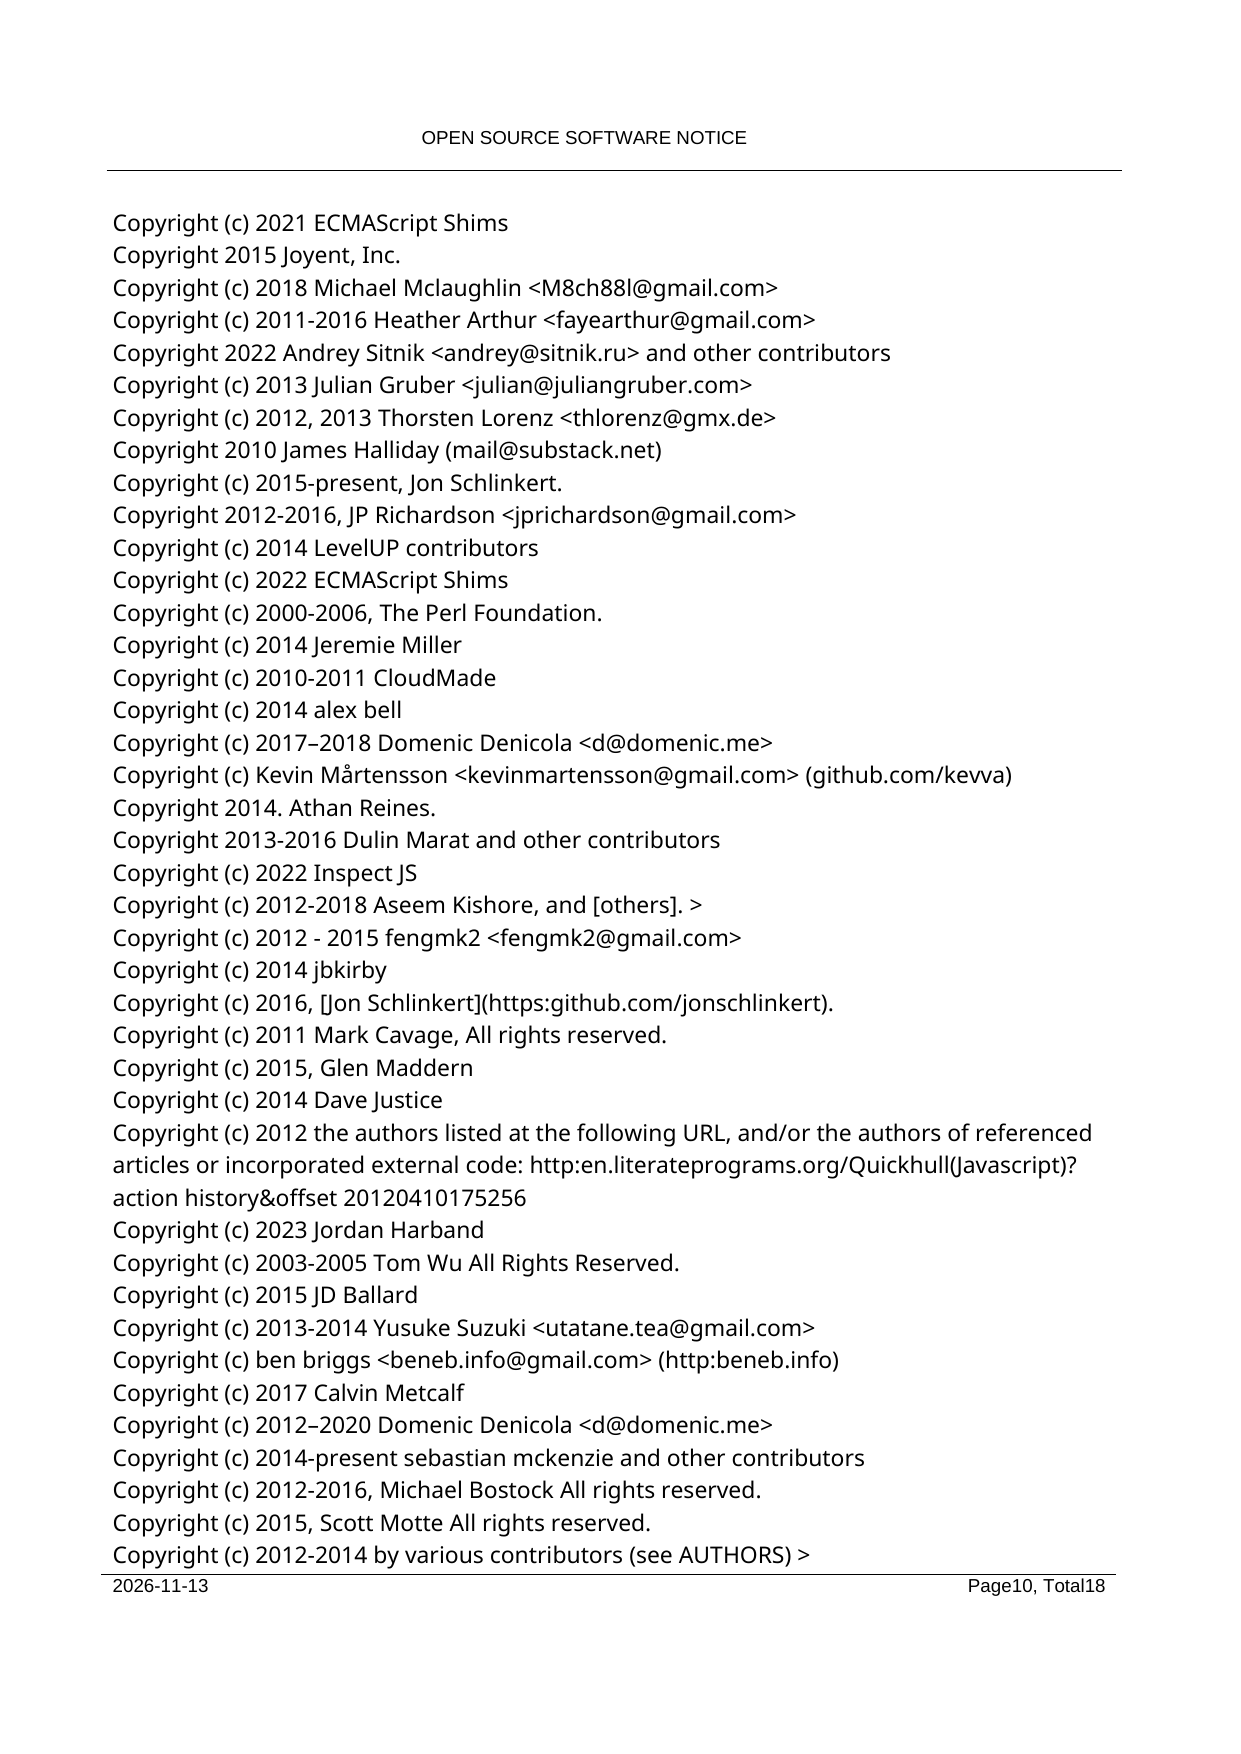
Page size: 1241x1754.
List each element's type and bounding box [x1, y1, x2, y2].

text [112, 206, 1128, 1571]
